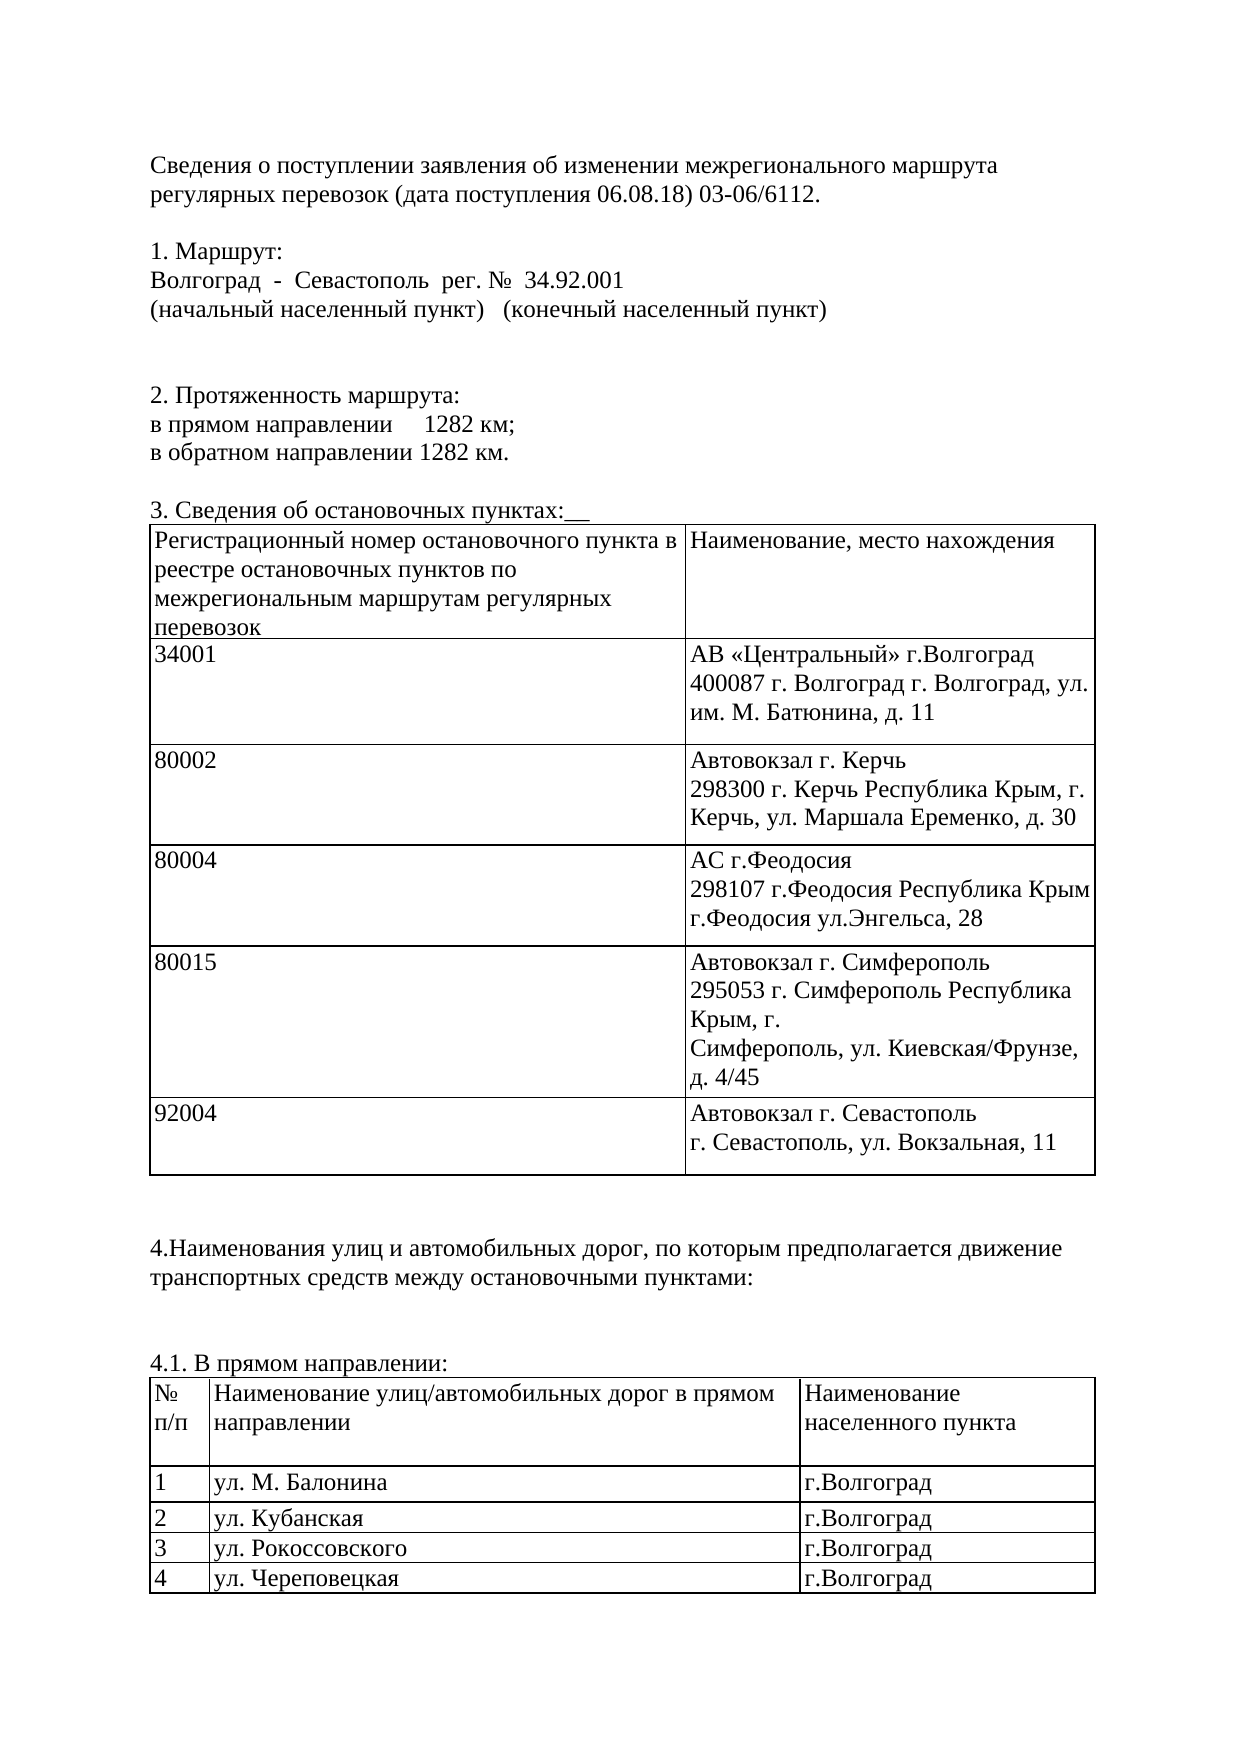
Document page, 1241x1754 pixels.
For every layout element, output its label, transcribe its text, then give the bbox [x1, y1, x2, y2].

text 1. Маршрут: [150, 236, 1090, 265]
table_header Наименование улиц/автомобильных дорог в прямом направлении [210, 1378, 800, 1465]
table_cell АС г.Феодосия 298107 г.Феодосия Республика Крым г.Феодосия ул.Энгельса, 28 [686, 846, 1094, 945]
table_cell 80004 [151, 846, 685, 945]
table_header Наименование, место нахождения [686, 525, 1094, 638]
table_cell г.Волгоград [801, 1563, 1094, 1592]
table_cell ул. Череповецкая [210, 1563, 799, 1592]
text Сведения о поступлении заявления об изменении межрегионального маршрута регулярных перевозок (дата поступления 06.08.18) 03-06/6112. [150, 150, 1090, 207]
text 4.Наименования улиц и автомобильных дорог, по которым предполагается движение транспортных средств между остановочными пунктами: [150, 1233, 1090, 1291]
table_cell Автовокзал г. Симферополь 295053 г. Симферополь Республика Крым, г. Симферополь, ул. Киевская/Фрунзе, д. 4/45 [686, 947, 1094, 1097]
text Волгоград - Севастополь рег. № 34.92.001 [150, 265, 1090, 294]
table_cell ул. Кубанская [210, 1503, 799, 1531]
table_cell 3 [151, 1533, 209, 1562]
text 2. Протяженность маршрута: [150, 380, 1090, 409]
table_cell г.Волгоград [801, 1503, 1094, 1531]
table_cell Автовокзал г. Севастополь г. Севастополь, ул. Вокзальная, 11 [686, 1098, 1094, 1174]
text (начальный населенный пункт) (конечный населенный пункт) [150, 294, 1090, 322]
text в прямом направлении 1282 км; [150, 409, 1090, 437]
table_cell 1 [151, 1467, 209, 1501]
table_cell Автовокзал г. Керчь 298300 г. Керчь Республика Крым, г. Керчь, ул. Маршала Еременко, д. 30 [686, 745, 1094, 844]
text 3. Сведения об остановочных пунктах:__ [150, 495, 1090, 524]
text в обратном направлении 1282 км. [150, 437, 1090, 466]
table_cell г.Волгоград [801, 1467, 1094, 1501]
table_cell ул. М. Балонина [210, 1467, 799, 1501]
table_cell 80002 [151, 745, 685, 844]
table_cell г.Волгоград [801, 1533, 1094, 1562]
table_cell 92004 [151, 1098, 685, 1174]
table_header Регистрационный номер остановочного пункта в реестре остановочных пунктов по межрегиональным маршрутам регулярных перевозок [151, 525, 685, 638]
table_cell АВ «Центральный» г.Волгоград 400087 г. Волгоград г. Волгоград, ул. им. М. Батюнина, д. 11 [686, 639, 1094, 743]
table_cell ул. Рокоссовского [210, 1533, 799, 1562]
table_cell 80015 [151, 947, 685, 1097]
table_header № п/п [151, 1378, 209, 1465]
table_cell 2 [151, 1503, 209, 1531]
table_header Наименование населенного пункта [801, 1378, 1094, 1465]
text 4.1. В прямом направлении: [150, 1348, 1090, 1377]
table_cell 34001 [151, 639, 685, 743]
table_cell 4 [151, 1563, 209, 1592]
